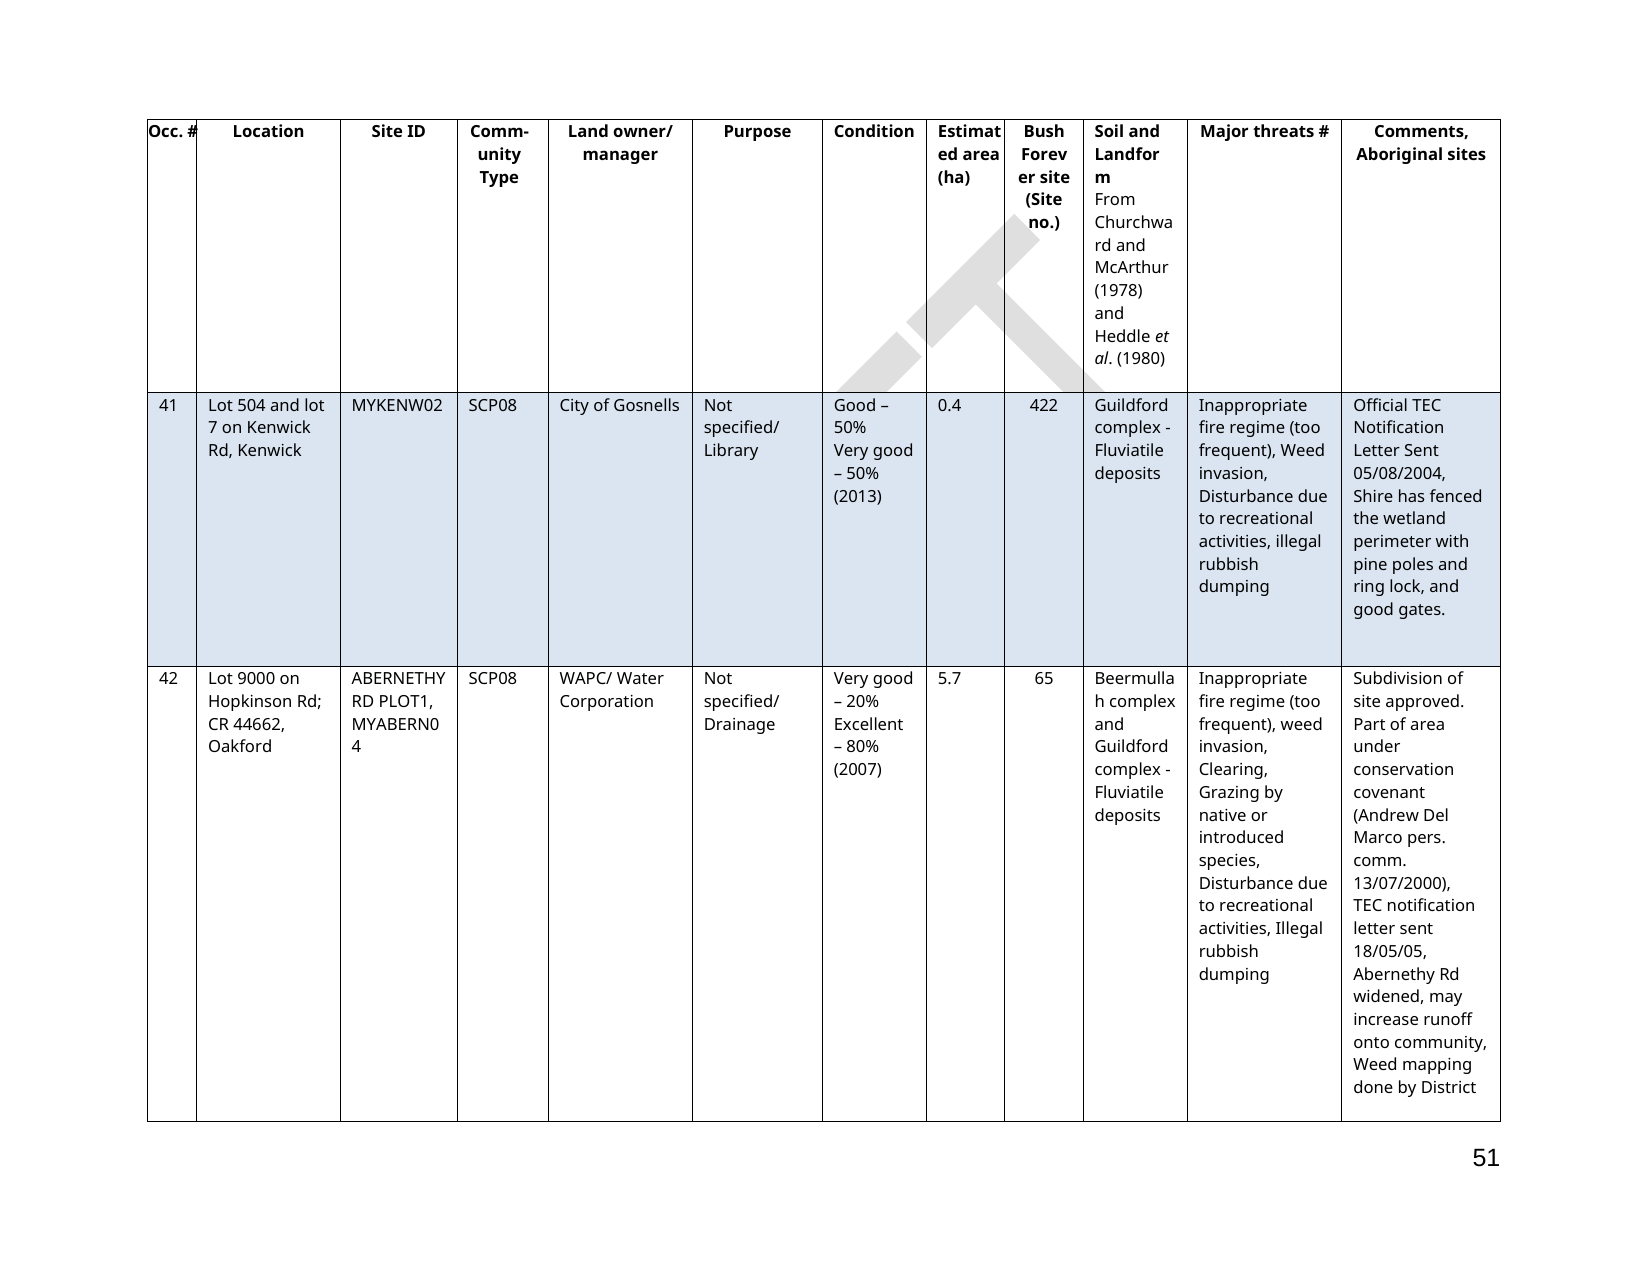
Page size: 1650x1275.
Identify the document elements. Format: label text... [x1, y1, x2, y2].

table_cell SCP08 [458, 393, 548, 666]
table_cell Beermullah complex and Guildford complex - Fluviatile deposits [1084, 667, 1187, 1121]
table_cell WAPC/ Water Corporation [549, 667, 692, 1121]
table_cell Lot 9000 on Hopkinson Rd; CR 44662, Oakford [197, 667, 340, 1121]
table_header Occ. # [148, 120, 196, 392]
table_cell Official TEC Notification Letter Sent 05/08/2004, Shire has fenced the wetland perimeter with pine poles and ring lock, and good gates. [1342, 393, 1500, 666]
table_cell 42 [148, 667, 196, 1121]
table_cell 65 [1005, 667, 1083, 1121]
table_cell Inappropriate fire regime (too frequent), weed invasion, Clearing, Grazing by native or introduced species, Disturbance due to recreational activities, Illegal rubbish dumping [1188, 667, 1341, 1121]
table_header Land owner/ manager [549, 120, 692, 392]
table_cell Good – 50% Very good – 50% (2013) [823, 393, 926, 666]
table_header Purpose [693, 120, 822, 392]
table_cell 0.4 [927, 393, 1004, 666]
table_header Comments, Aboriginal sites [1342, 120, 1500, 392]
table_cell 41 [148, 393, 196, 666]
table_cell Lot 504 and lot 7 on Kenwick Rd, Kenwick [197, 393, 340, 666]
table_cell SCP08 [458, 667, 548, 1121]
table_cell City of Gosnells [549, 393, 692, 666]
table_header Site ID [341, 120, 457, 392]
table_cell ABERNETHY RD PLOT1, MYABERN04 [341, 667, 457, 1121]
table_cell Guildford complex - Fluviatile deposits [1084, 393, 1187, 666]
table_header Comm-unity Type [458, 120, 548, 392]
table_cell Not specified/ Library [693, 393, 822, 666]
table_header Bush Forever site (Site no.) [1005, 120, 1083, 392]
table_cell Inappropriate fire regime (too frequent), Weed invasion, Disturbance due to recreational activities, illegal rubbish dumping [1188, 393, 1341, 666]
table_cell MYKENW02 [341, 393, 457, 666]
table_cell Not specified/ Drainage [693, 667, 822, 1121]
table_header Estimated area (ha) [927, 120, 1004, 392]
table_header Condition [823, 120, 926, 392]
table_cell Very good – 20% Excellent – 80% (2007) [823, 667, 926, 1121]
table_header Major threats # [1188, 120, 1341, 392]
table_cell Subdivision of site approved. Part of area under conservation covenant (Andrew Del Marco pers. comm. 13/07/2000), TEC notification letter sent 18/05/05, Abernethy Rd widened, may increase runoff onto community, Weed mapping done by District [1342, 667, 1500, 1121]
table_cell 422 [1005, 393, 1083, 666]
table_header Soil and Landform From Churchward and McArthur (1978) and Heddle et al. (1980) [1084, 120, 1187, 392]
table_header Location [197, 120, 340, 392]
table_cell 5.7 [927, 667, 1004, 1121]
